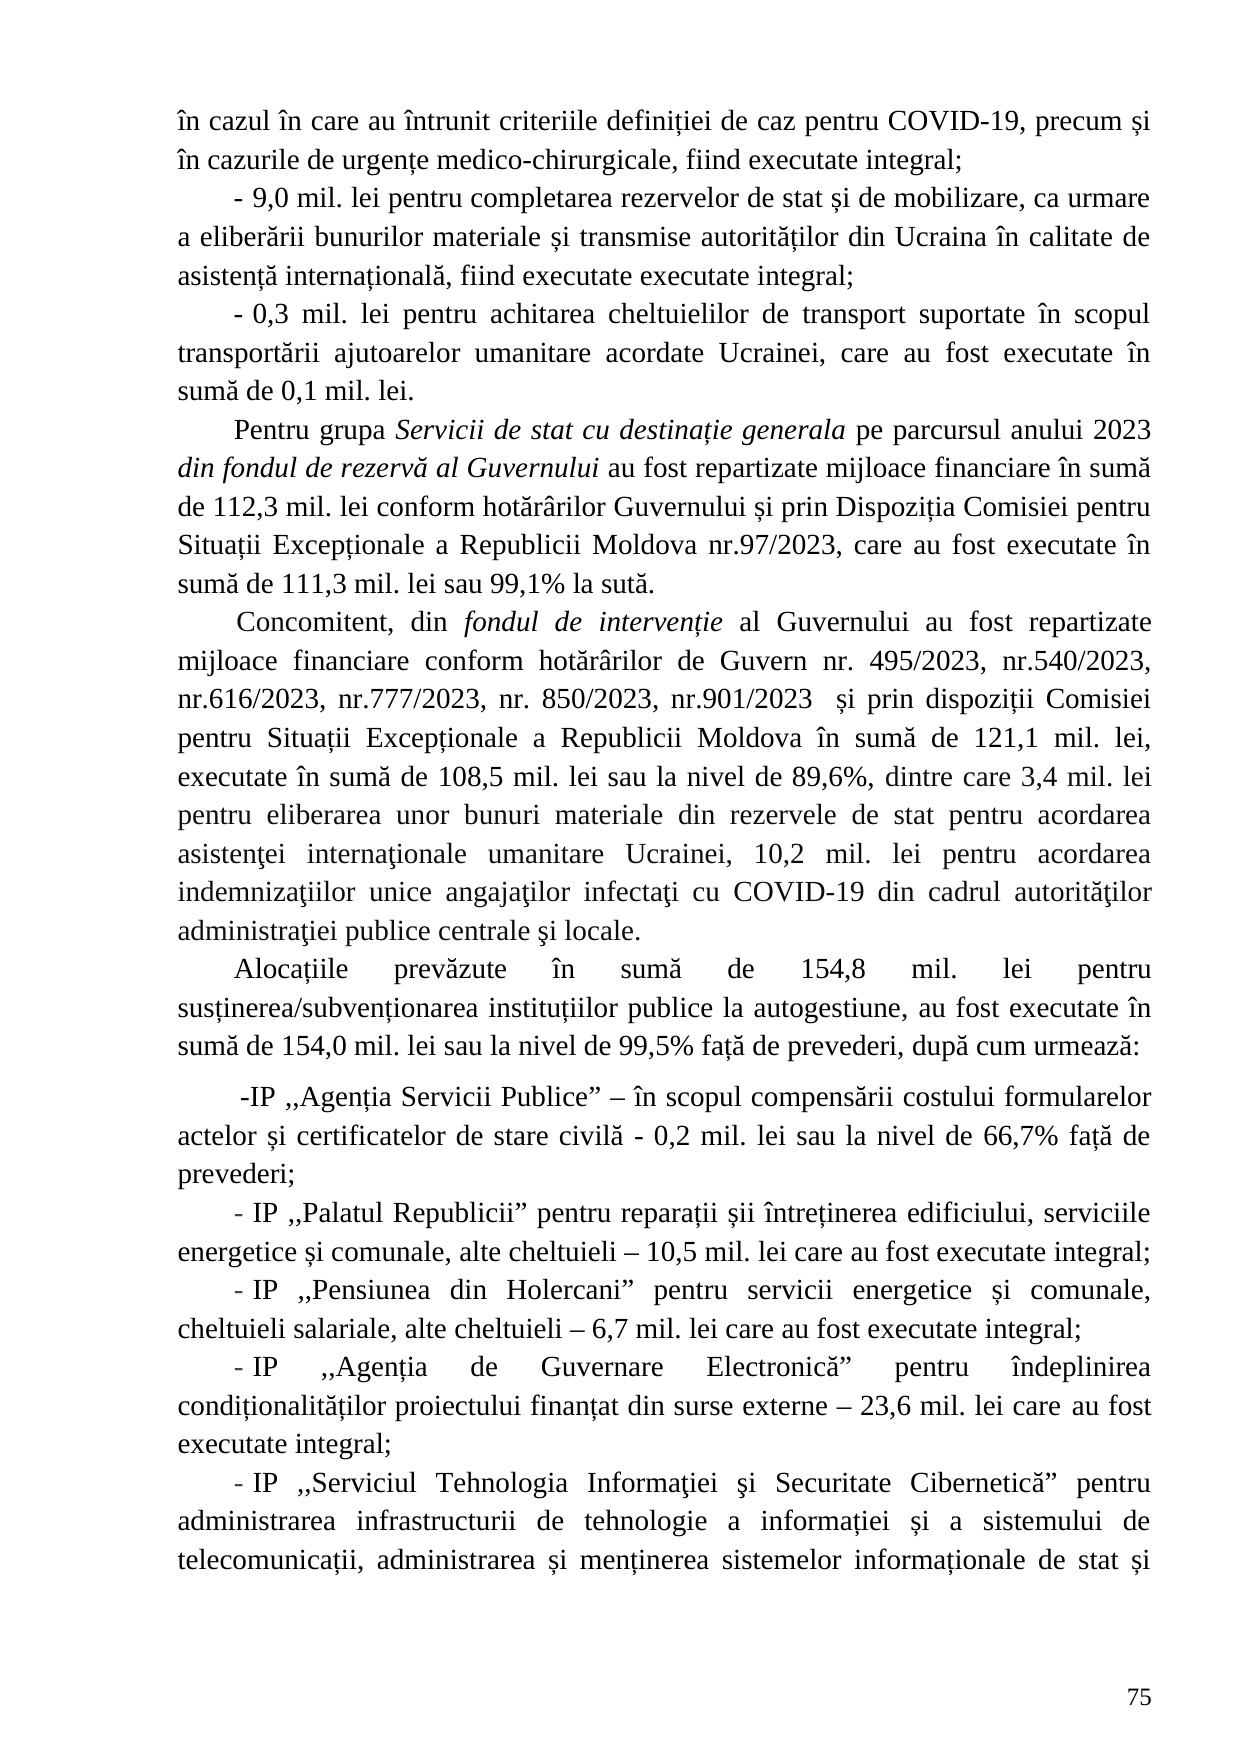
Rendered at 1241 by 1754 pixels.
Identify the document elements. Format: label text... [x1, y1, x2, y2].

list IP ,,Pensiunea din Holercani” pentru servicii energetice și comunale, cheltuieli salariale, alte cheltuieli – 6,7 mil. lei care au fost executate integral; [177, 1272, 1152, 1344]
list 0,3 mil. lei pentru achitarea cheltuielilor de transport suportate în scopul transportării ajutoarelor umanitare acordate Ucrainei, care au fost executate în sumă de 0,1 mil. lei. [177, 296, 1152, 407]
list IP ,,Palatul Republicii” pentru reparații șii întreținerea edificiului, serviciile energetice și comunale, alte cheltuieli – 10,5 mil. lei care au fost executate integral; [177, 1195, 1152, 1267]
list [177, 1465, 1152, 1576]
text Concomitent, din fondul de intervenție al Guvernului au fost repartizate mijloace financiare conform hotărârilor de Guvern nr. 495/2023, nr.540/2023, nr.616/2023, nr.777/2023, nr. 850/2023, nr.901/2023 și prin dispoziții Comisiei pentru Situații Excepționale a Republicii Moldova în sumă de 121,1 mil. lei, executate în sumă de 108,5 mil. lei sau la nivel de 89,6%, dintre care 3,4 mil. lei pentru eliberarea unor bunuri materiale din rezervele de stat pentru acordarea asistenţei internaţionale umanitare Ucrainei, 10,2 mil. lei pentru acordarea indemnizaţiilor unice angajaţilor infectaţi cu COVID-19 din cadrul autorităţilor administraţiei publice centrale şi locale. [177, 604, 1152, 946]
list IP ,,Agenția de Guvernare Electronică” pentru îndeplinirea condiționalităților proiectului finanțat din surse externe – 23,6 mil. lei care au fost executate integral; [177, 1349, 1152, 1460]
text Pentru grupa Servicii de stat cu destinație generala pe parcursul anului 2023 din fondul de rezervă al Guvernului au fost repartizate mijloace financiare în sumă de 112,3 mil. lei conform hotărârilor Guvernului și prin Dispoziția Comisiei pentru Situații Excepționale a Republicii Moldova nr.97/2023, care au fost executate în sumă de 111,3 mil. lei sau 99,1% la sută. [177, 412, 1152, 599]
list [177, 103, 1152, 176]
text Alocațiile prevăzute în sumă de 154,8 mil. lei pentru susținerea/subvenționarea instituțiilor publice la autogestiune, au fost executate în sumă de 154,0 mil. lei sau la nivel de 99,5% față de prevederi, după cum urmează: [177, 951, 1152, 1062]
text -IP ,,Agenția Servicii Publice” – în scopul compensării costului formularelor actelor și certificatelor de stare civilă - 0,2 mil. lei sau la nivel de 66,7% față de prevederi; [177, 1079, 1152, 1190]
list 9,0 mil. lei pentru completarea rezervelor de stat și de mobilizare, ca urmare a eliberării bunurilor materiale și transmise autorităților din Ucraina în calitate de asistență internațională, fiind executate executate integral; [177, 181, 1152, 291]
